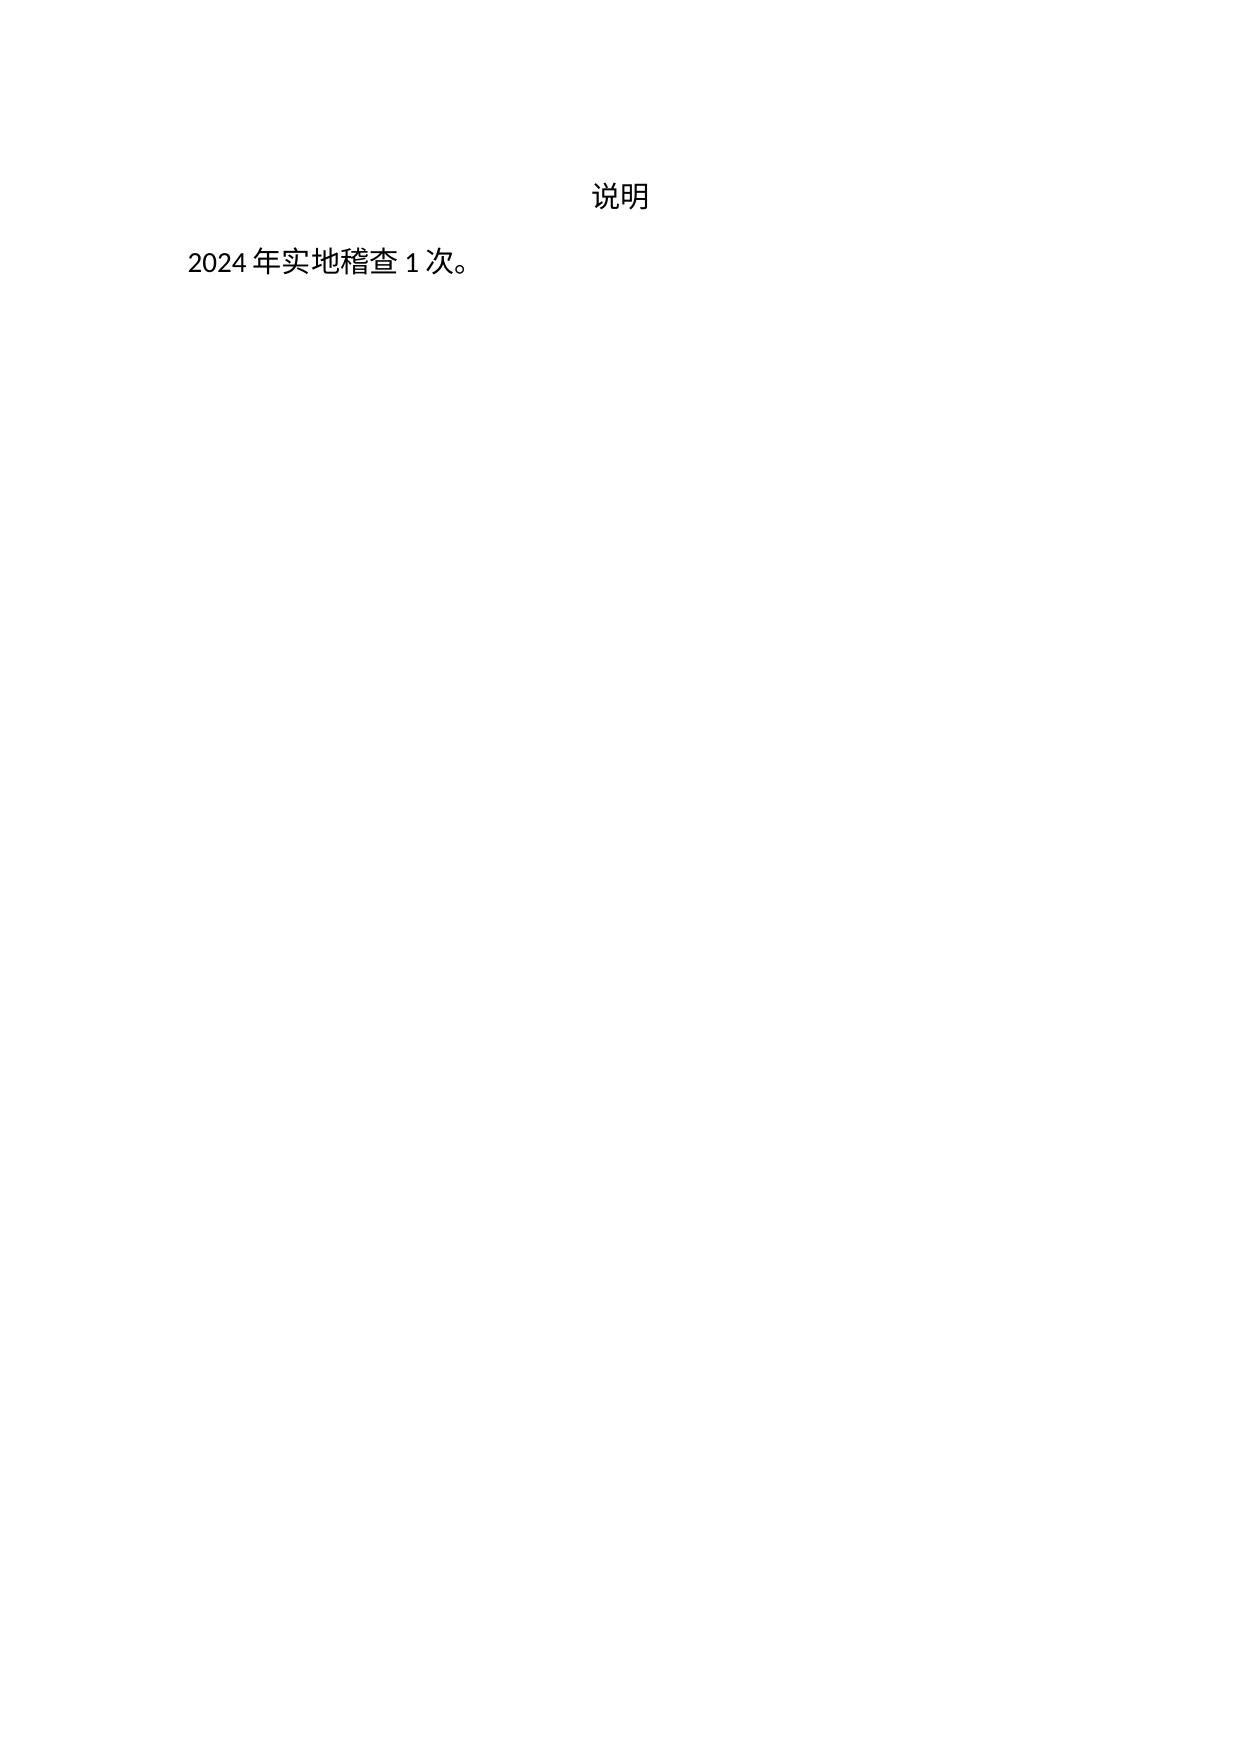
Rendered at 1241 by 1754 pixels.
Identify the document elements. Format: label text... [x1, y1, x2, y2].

text 说明 [187, 162, 1053, 227]
text 2024年实地稽查1次。 [187, 227, 1053, 292]
